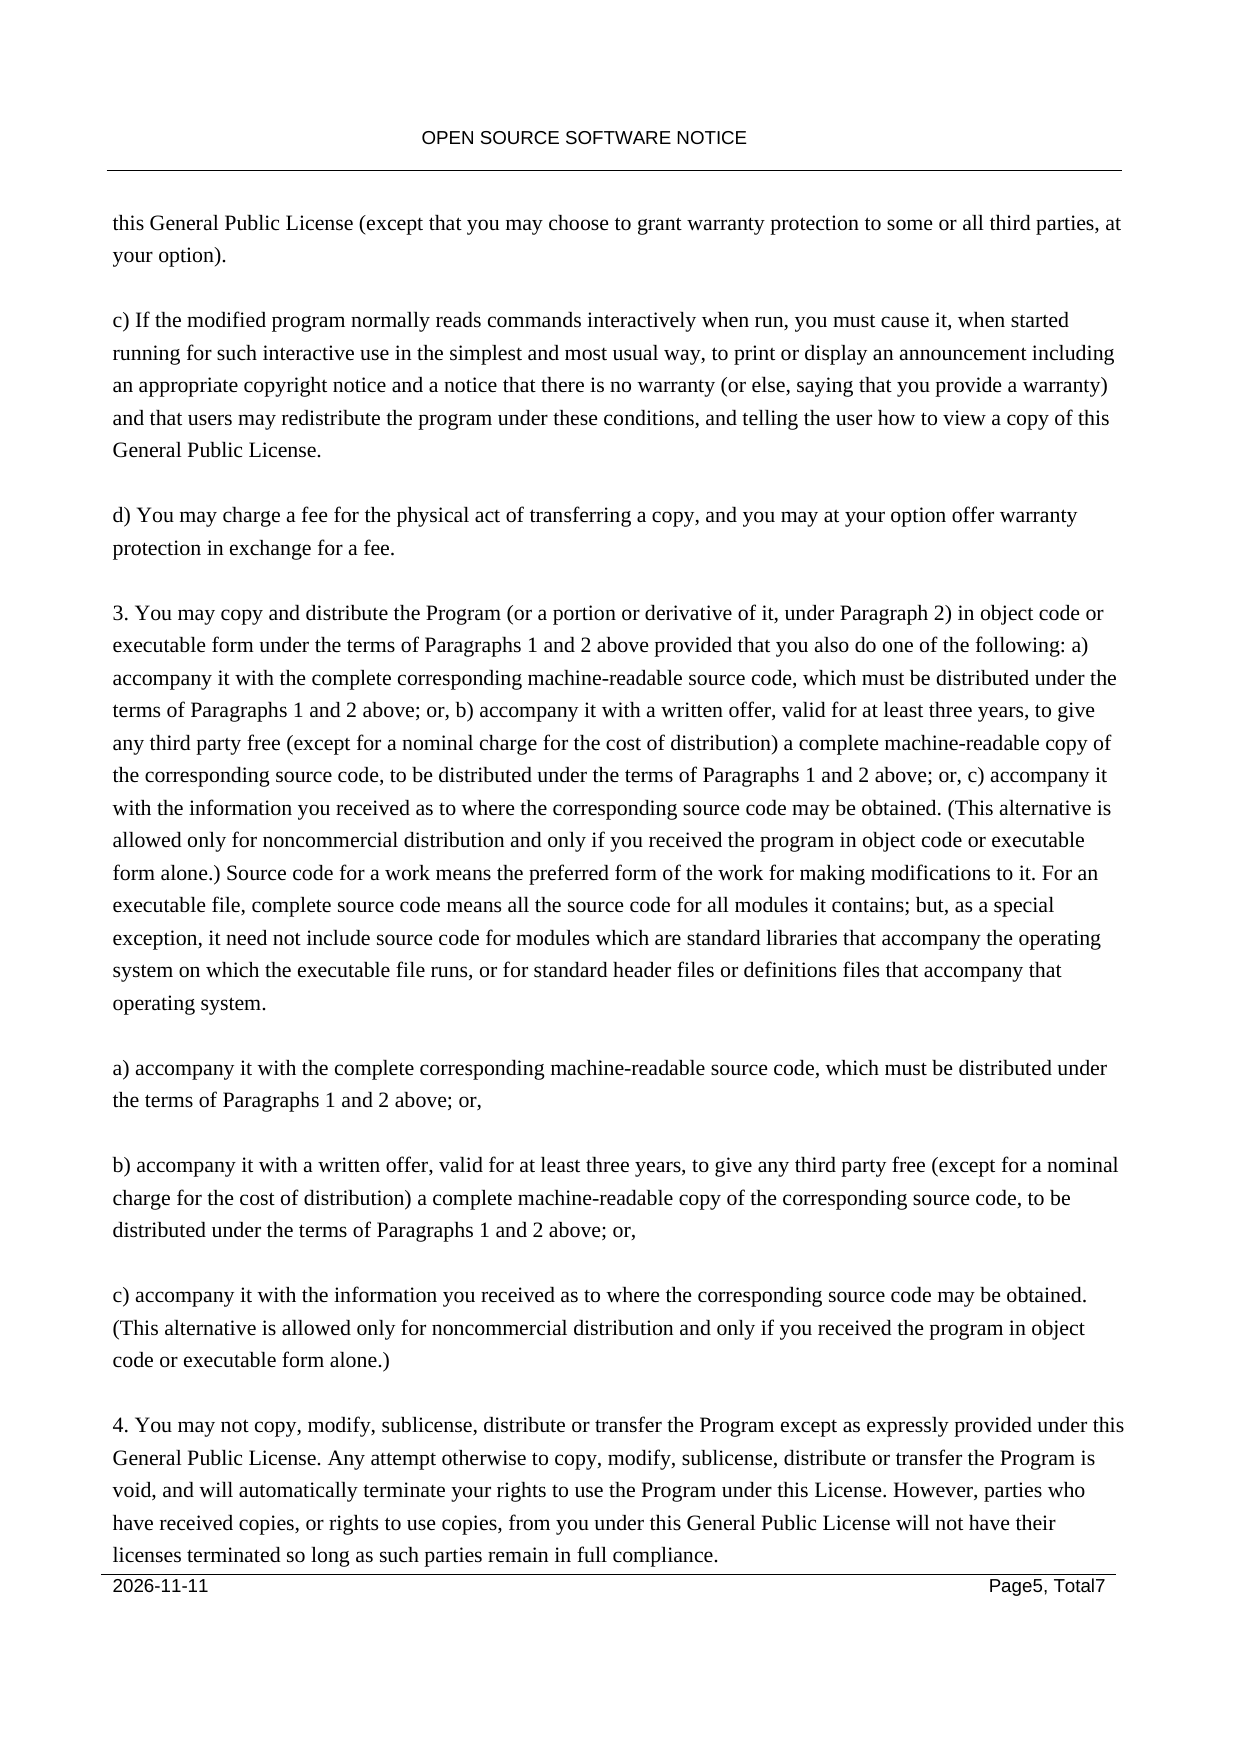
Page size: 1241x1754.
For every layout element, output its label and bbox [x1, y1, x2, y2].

text [112, 206, 1128, 1571]
